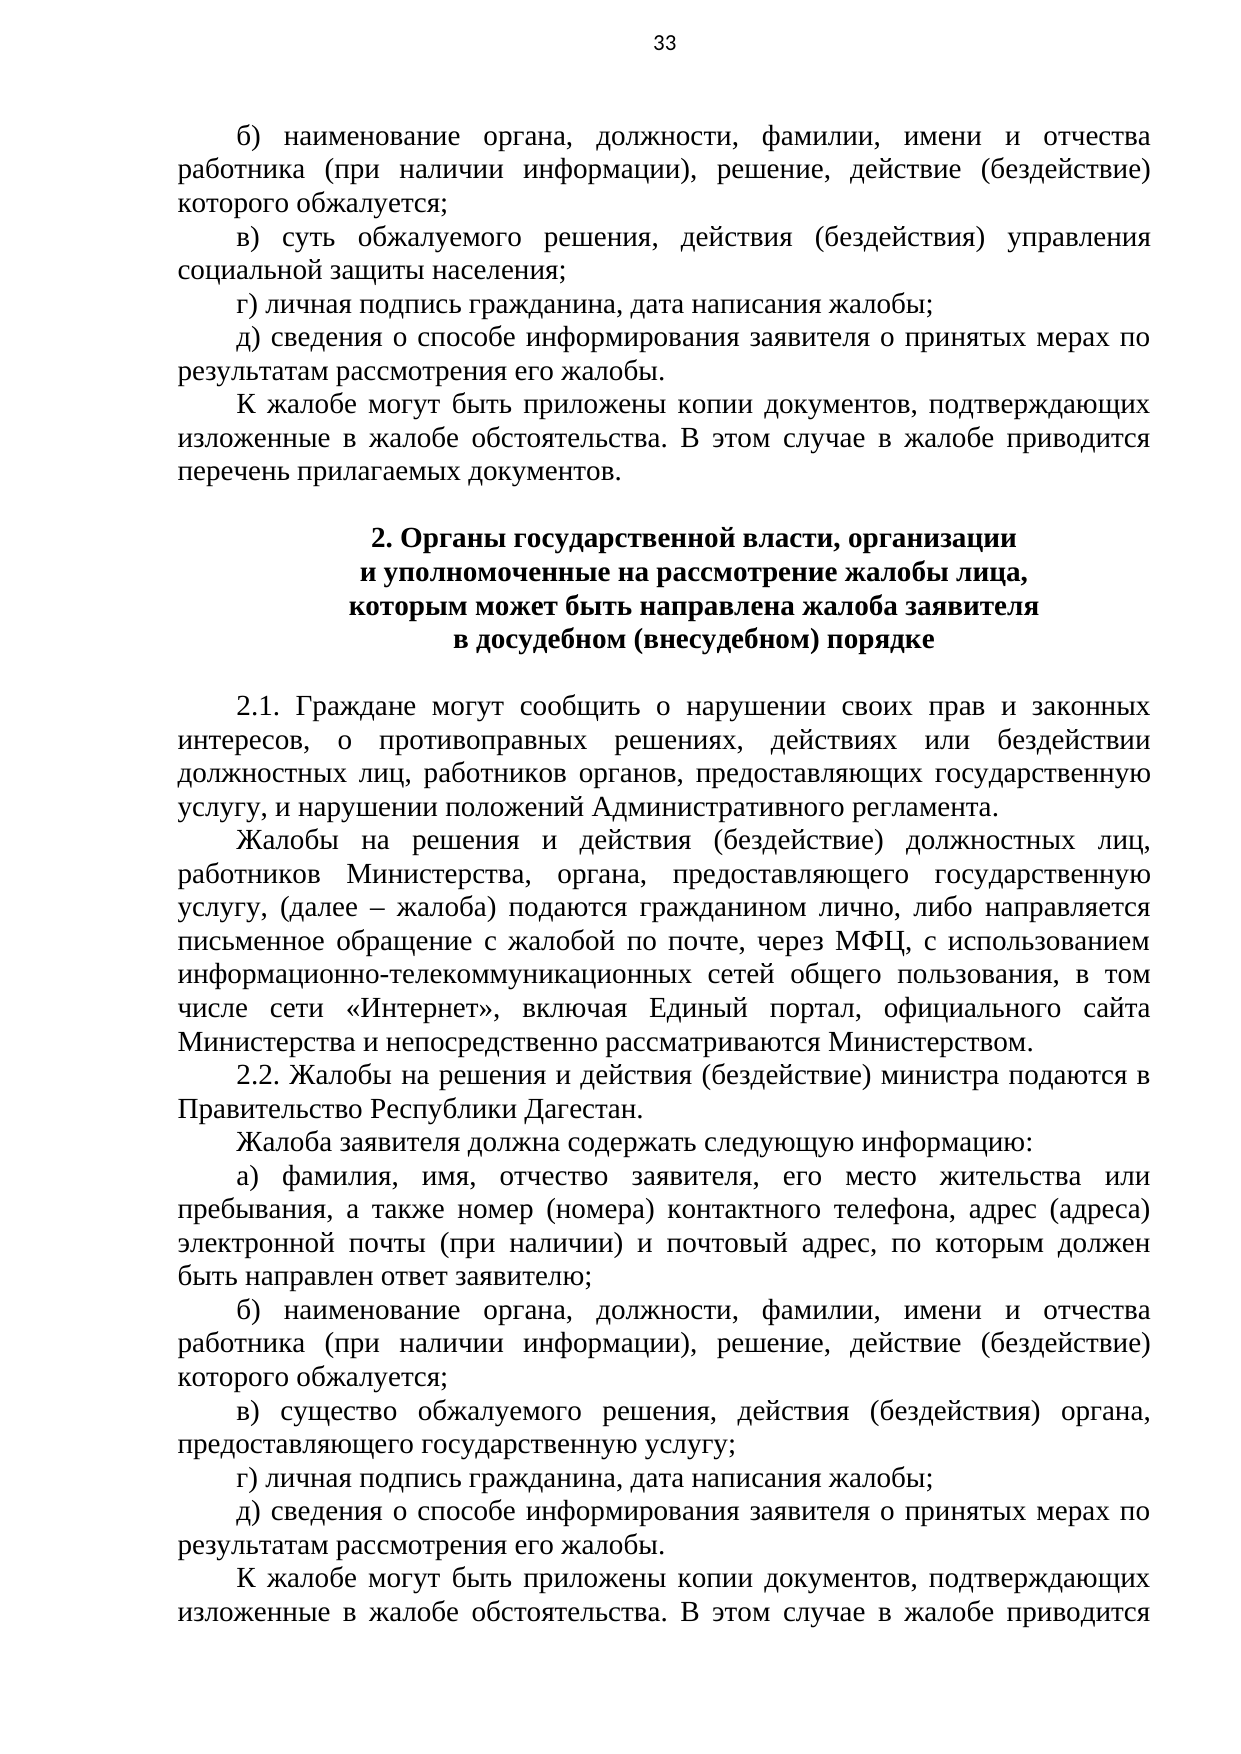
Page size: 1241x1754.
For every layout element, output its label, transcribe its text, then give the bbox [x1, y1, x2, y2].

text д) сведения о способе информирования заявителя о принятых мерах по результатам рассмотрения его жалобы. [177, 319, 1152, 386]
text б) наименование органа, должности, фамилии, имени и отчества работника (при наличии информации), решение, действие (бездействие) которого обжалуется; [177, 118, 1152, 219]
title в досудебном (внесудебном) порядке [177, 621, 1152, 655]
text 2.2. Жалобы на решения и действия (бездействие) министра подаются в Правительство Республики Дагестан. [177, 1057, 1152, 1124]
text б) наименование органа, должности, фамилии, имени и отчества работника (при наличии информации), решение, действие (бездействие) которого обжалуется; [177, 1292, 1152, 1393]
text в) суть обжалуемого решения, действия (бездействия) управления социальной защиты населения; [177, 219, 1152, 286]
text а) фамилия, имя, отчество заявителя, его место жительства или пребывания, а также номер (номера) контактного телефона, адрес (адреса) электронной почты (при наличии) и почтовый адрес, по которым должен быть направлен ответ заявителю; [177, 1158, 1152, 1292]
text 2.1. Граждане могут сообщить о нарушении своих прав и законных интересов, о противоправных решениях, действиях или бездействии должностных лиц, работников органов, предоставляющих государственную услугу, и нарушении положений Административного регламента. [177, 688, 1152, 822]
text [177, 1560, 1152, 1627]
text д) сведения о способе информирования заявителя о принятых мерах по результатам рассмотрения его жалобы. [177, 1493, 1152, 1560]
title которым может быть направлена жалоба заявителя [177, 588, 1152, 621]
title 2. Органы государственной власти, организации [177, 521, 1152, 554]
text в) существо обжалуемого решения, действия (бездействия) органа, предоставляющего государственную услугу; [177, 1393, 1152, 1460]
text г) личная подпись гражданина, дата написания жалобы; [177, 286, 1152, 319]
title и уполномоченные на рассмотрение жалобы лица, [177, 554, 1152, 588]
text г) личная подпись гражданина, дата написания жалобы; [177, 1460, 1152, 1493]
text Жалоба заявителя должна содержать следующую информацию: [177, 1124, 1152, 1158]
text Жалобы на решения и действия (бездействие) должностных лиц, работников Министерства, органа, предоставляющего государственную услугу, (далее – жалоба) подаются гражданином лично, либо направляется письменное обращение с жалобой по почте, через МФЦ, с использованием информационно-телекоммуникационных сетей общего пользования, в том числе сети «Интернет», включая Единый портал, официального сайта Министерства и непосредственно рассматриваются Министерством. [177, 822, 1152, 1057]
